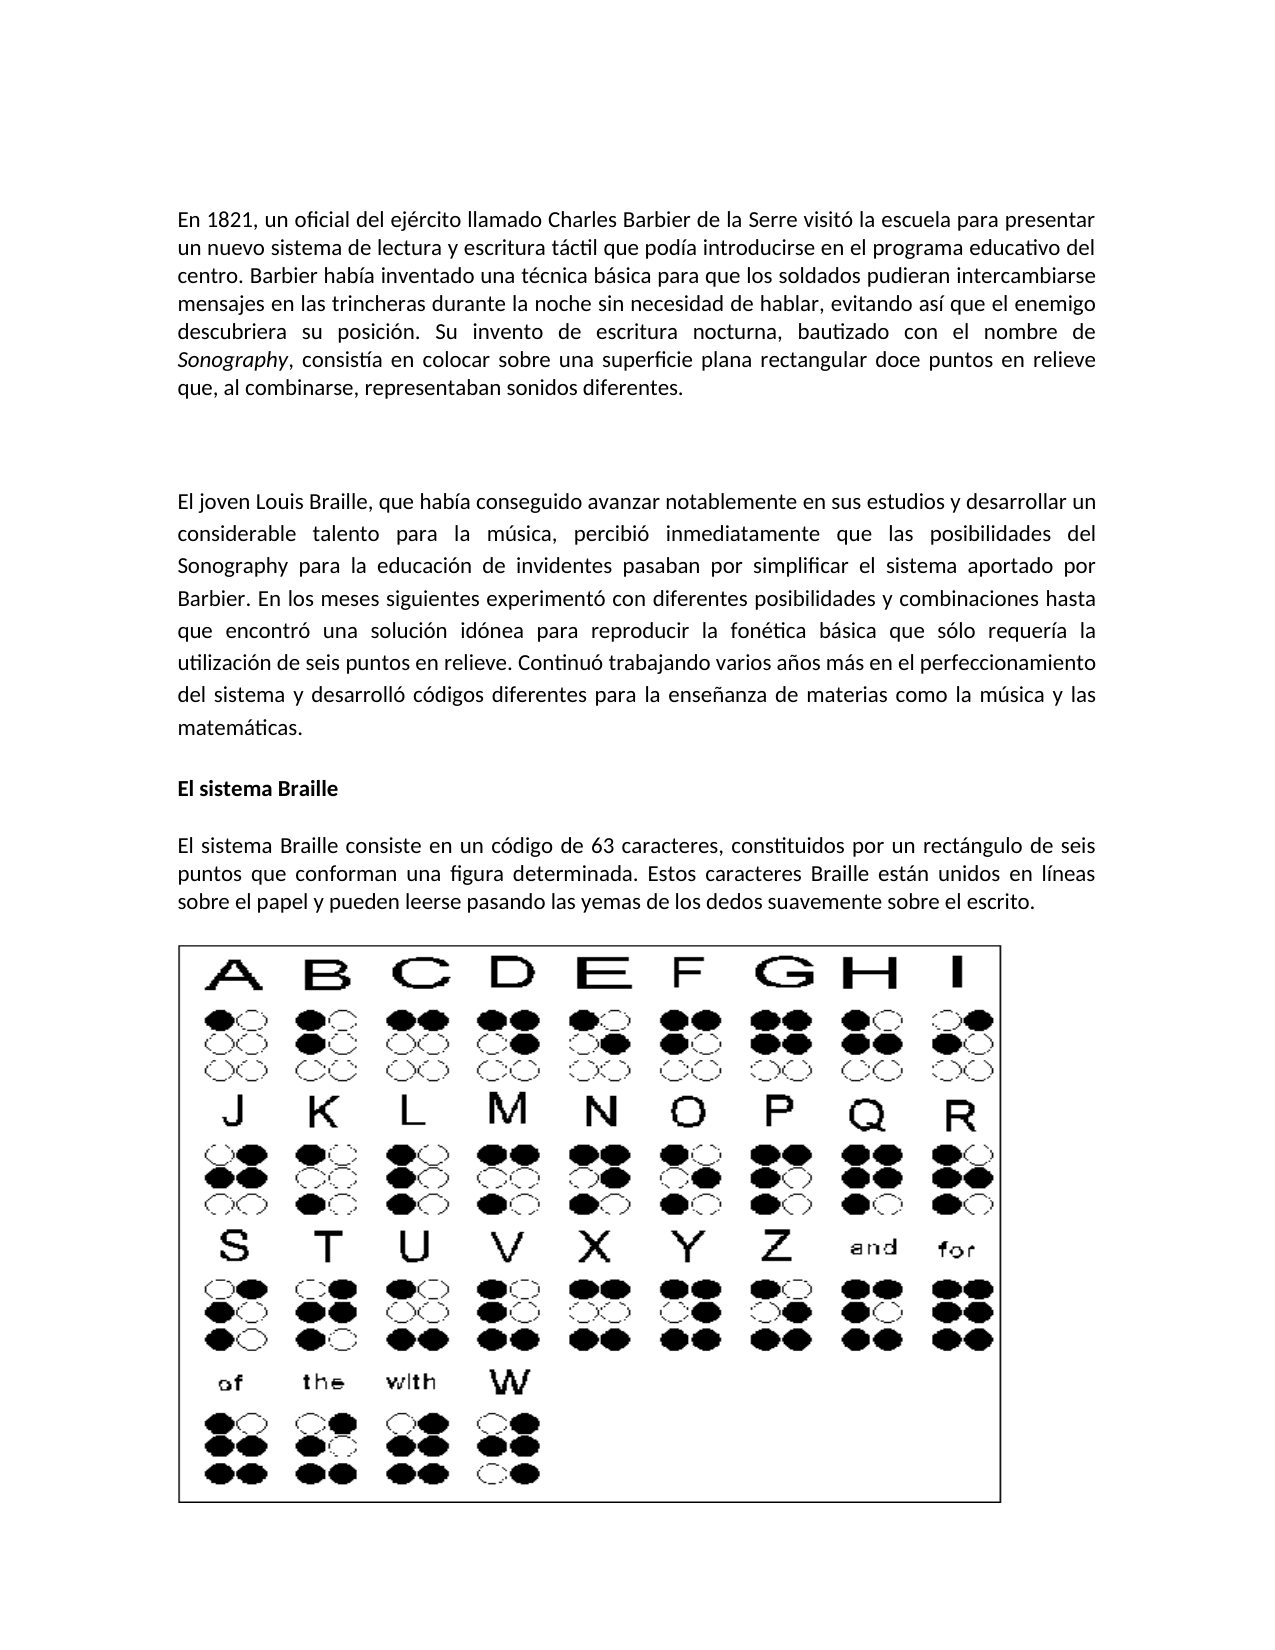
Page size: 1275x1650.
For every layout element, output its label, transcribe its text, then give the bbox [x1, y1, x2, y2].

text En 1821, un oficial del ejército llamado Charles Barbier de la Serre visitó la escuela para presentar un nuevo sistema de lectura y escritura táctil que podía introducirse en el programa educativo del centro. Barbier había inventado una técnica básica para que los soldados pudieran intercambiarse mensajes en las trincheras durante la noche sin necesidad de hablar, evitando así que el enemigo descubriera su posición. Su invento de escritura nocturna, bautizado con el nombre de Sonography, consistía en colocar sobre una superficie plana rectangular doce puntos en relieve que, al combinarse, representaban sonidos diferentes. [177, 205, 1098, 401]
picture [177, 944, 1003, 1503]
text El sistema Braille consiste en un código de 63 caracteres, constituidos por un rectángulo de seis puntos que conforman una figura determinada. Estos caracteres Braille están unidos en líneas sobre el papel y pueden leerse pasando las yemas de los dedos suavemente sobre el escrito. [177, 831, 1098, 915]
text El joven Louis Braille, que había conseguido avanzar notablemente en sus estudios y desarrollar un considerable talento para la música, percibió inmediatamente que las posibilidades del Sonography para la educación de invidentes pasaban por simplificar el sistema aportado por Barbier. En los meses siguientes experimentó con diferentes posibilidades y combinaciones hasta que encontró una solución idónea para reproducir la fonética básica que sólo requería la utilización de seis puntos en relieve. Continuó trabajando varios años más en el perfeccionamiento del sistema y desarrolló códigos diferentes para la enseñanza de materias como la música y las matemáticas. [177, 487, 1098, 741]
text El sistema Braille [177, 774, 1098, 802]
